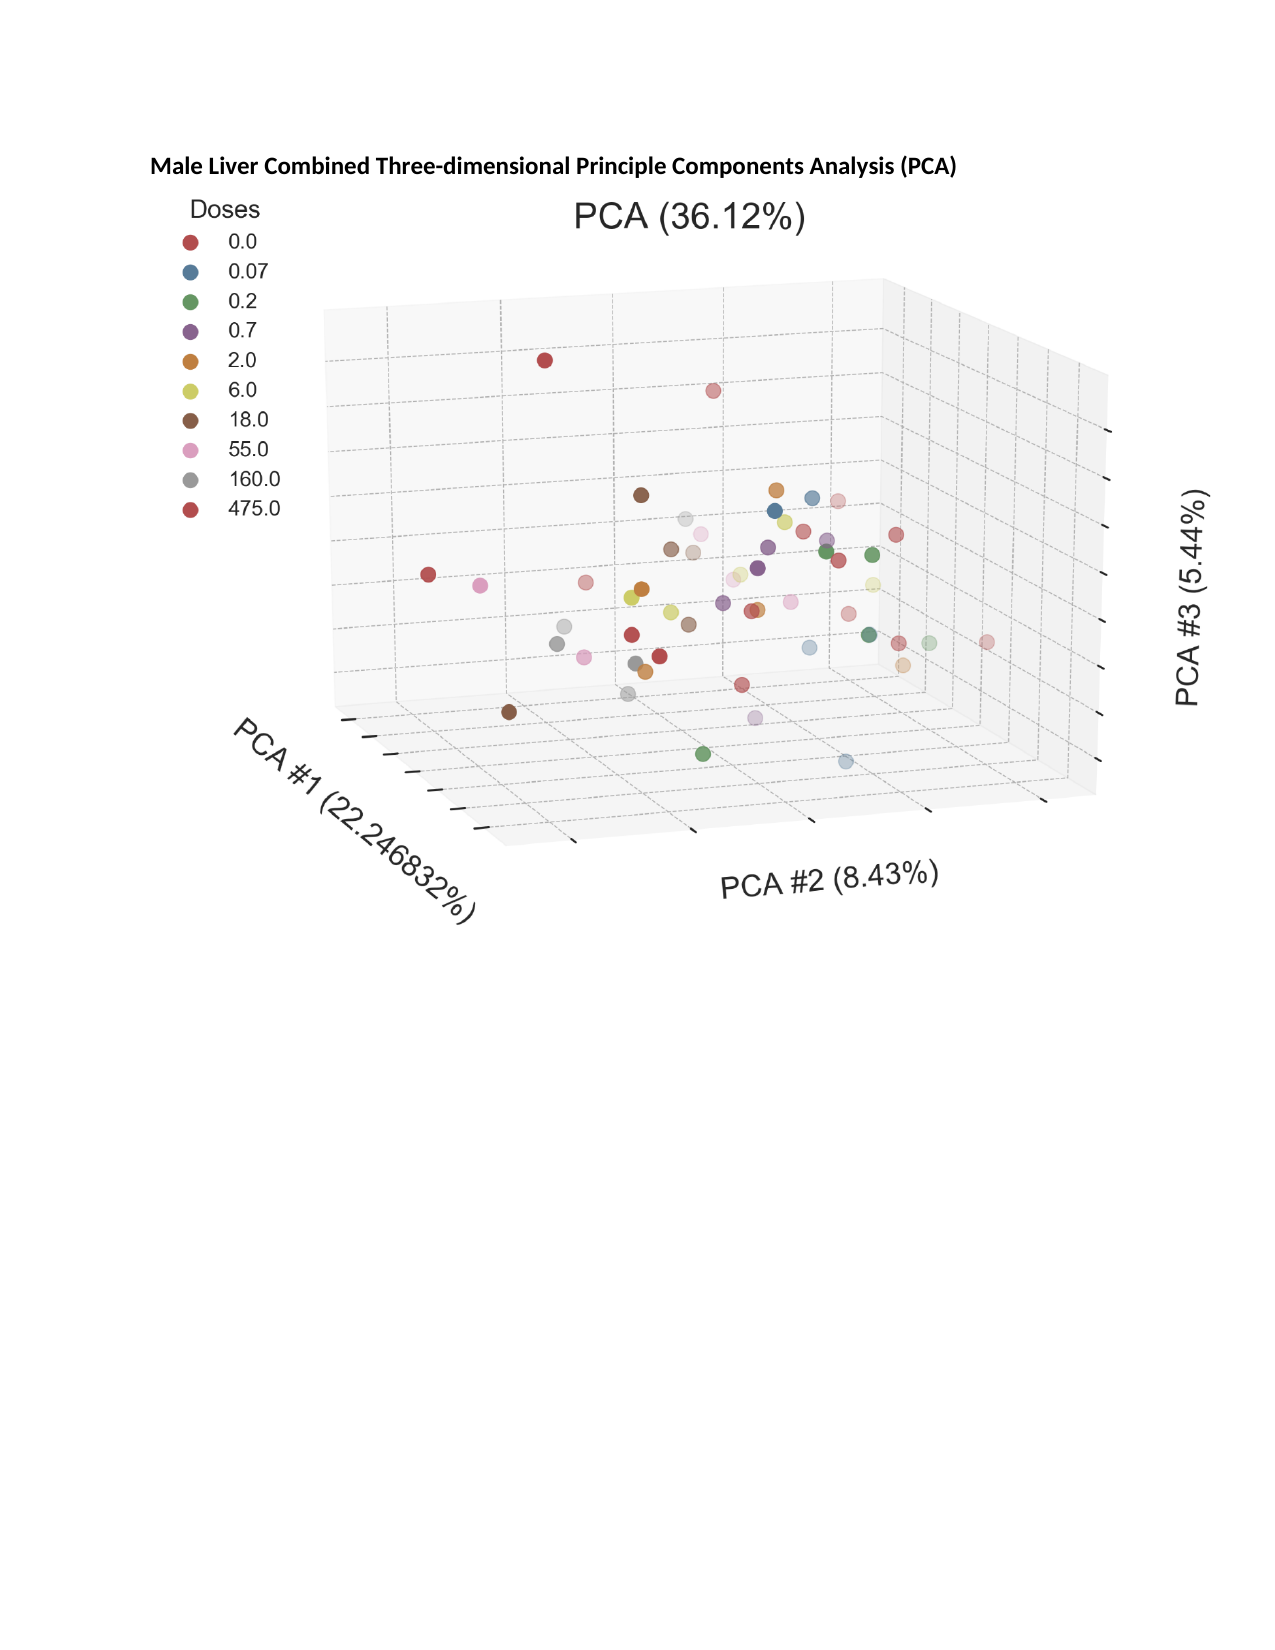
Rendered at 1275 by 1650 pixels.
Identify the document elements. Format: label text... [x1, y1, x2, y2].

picture [150, 180, 1275, 937]
text Male Liver Combined Three-dimensional Principle Components Analysis (PCA) [150, 150, 1125, 180]
